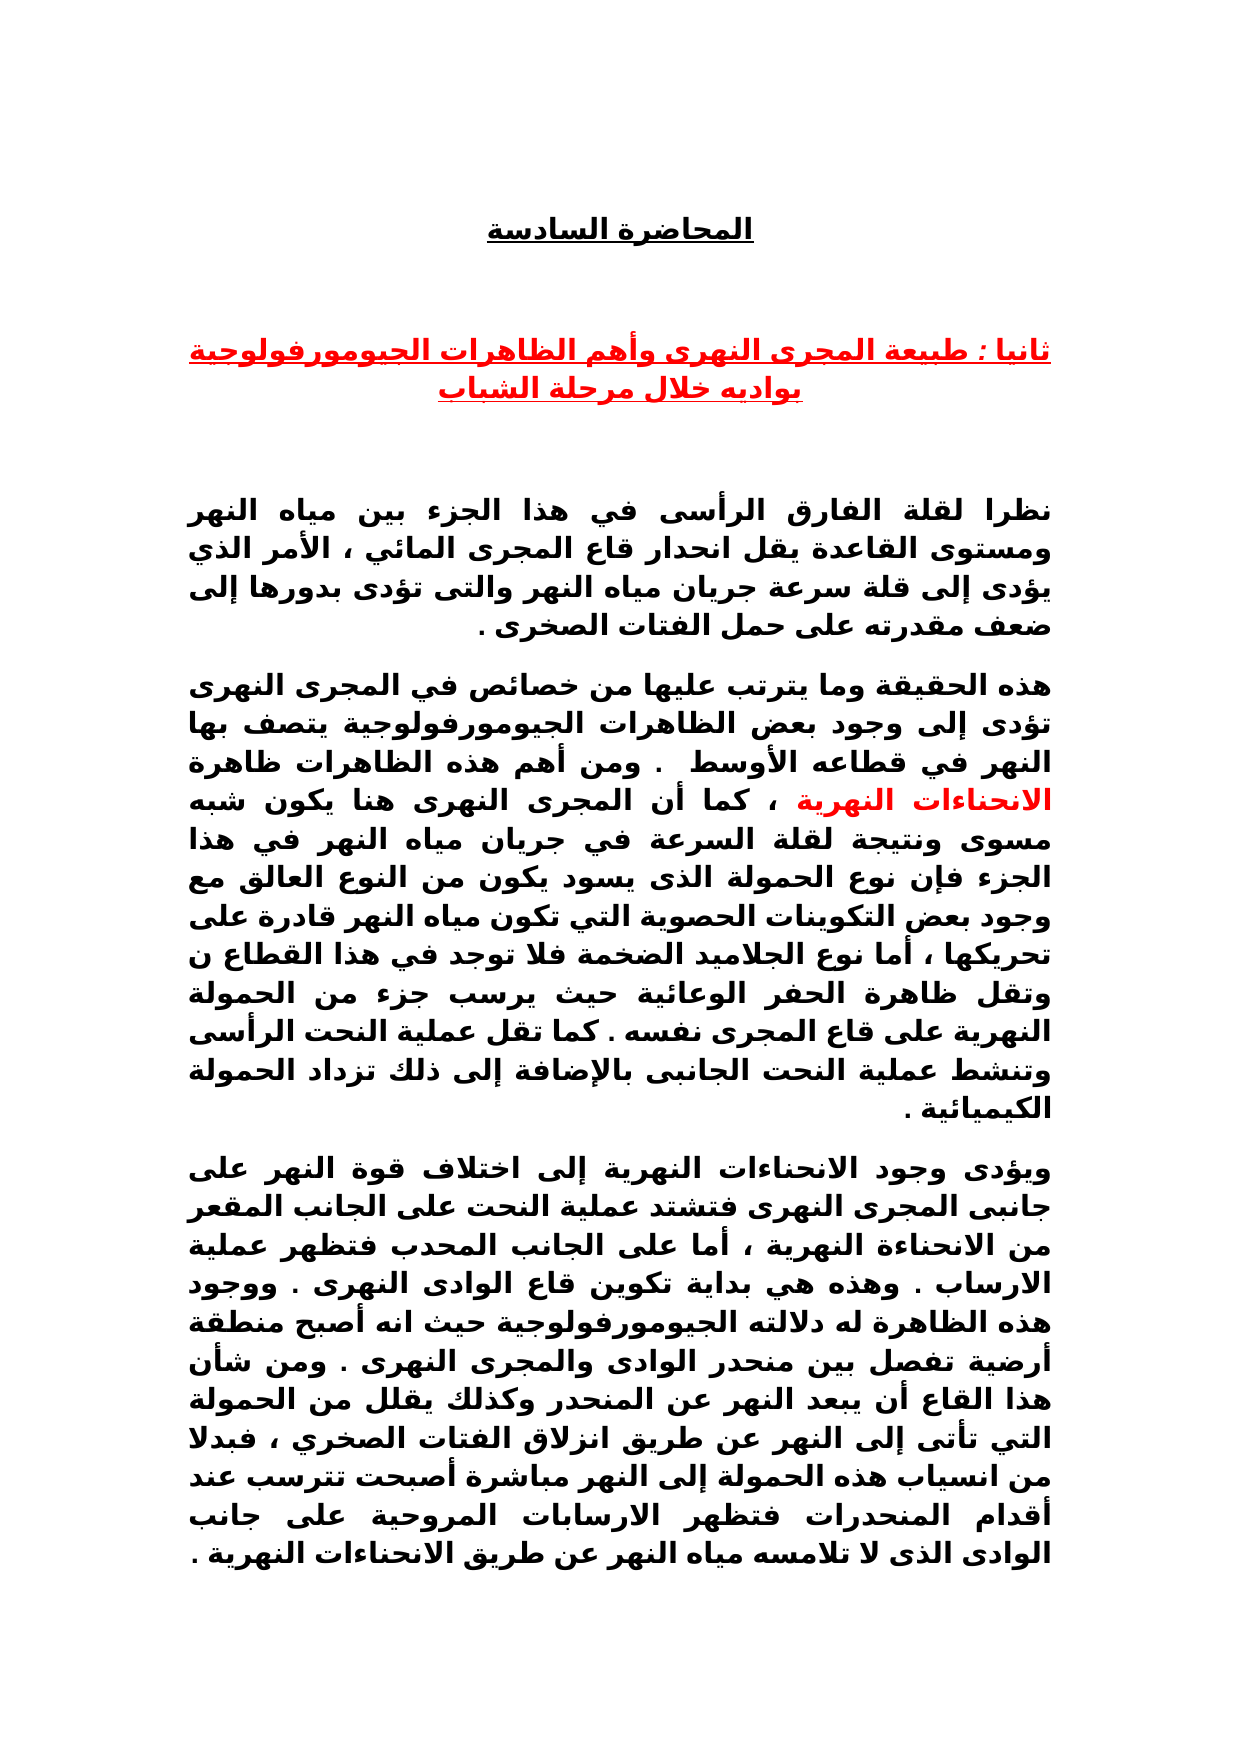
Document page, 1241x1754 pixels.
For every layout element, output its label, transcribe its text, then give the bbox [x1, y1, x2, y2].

text ويؤدى وجود الانحناءات النهرية إلى اختلاف قوة النهر على جانبى المجرى النهرى فتشتد عملية النحت على الجانب المقعر من الانحناءة النهرية ، أما على الجانب المحدب فتظهر عملية الارساب . وهذه هي بداية تكوين قاع الوادى النهرى . ووجود هذه الظاهرة له دلالته الجيومورفولوجية حيث انه أصبح منطقة أرضية تفصل بين منحدر الوادى والمجرى النهرى . ومن شأن هذا القاع أن يبعد النهر عن المنحدر وكذلك يقلل من الحمولة التي تأتى إلى النهر عن طريق انزلاق الفتات الصخري ، فبدلا من انسياب هذه الحمولة إلى النهر مباشرة أصبحت تترسب عند أقدام المنحدرات فتظهر الارسابات المروحية على جانب الوادى الذى لا تلامسه مياه النهر عن طريق الانحناءات النهرية . [187, 1151, 1053, 1570]
text ثانيا : طبيعة المجرى النهرى وأهم الظاهرات الجيومورفولوجية بواديه خلال مرحلة الشباب [187, 333, 1053, 405]
text هذه الحقيقة وما يترتب عليها من خصائص في المجرى النهرى تؤدى إلى وجود بعض الظاهرات الجيومورفولوجية يتصف بها النهر في قطاعه الأوسط . ومن أهم هذه الظاهرات ظاهرة الانحناءات النهرية ، كما أن المجرى النهرى هنا يكون شبه مسوى ونتيجة لقلة السرعة في جريان مياه النهر في هذا الجزء فإن نوع الحمولة الذى يسود يكون من النوع العالق مع وجود بعض التكوينات الحصوية التي تكون مياه النهر قادرة على تحريكها ، أما نوع الجلاميد الضخمة فلا توجد في هذا القطاع ن وتقل ظاهرة الحفر الوعائية حيث يرسب جزء من الحمولة النهرية على قاع المجرى نفسه . كما تقل عملية النحت الرأسى وتنشط عملية النحت الجانبى بالإضافة إلى ذلك تزداد الحمولة الكيميائية . [187, 668, 1053, 1125]
text نظرا لقلة الفارق الرأسى في هذا الجزء بين مياه النهر ومستوى القاعدة يقل انحدار قاع المجرى المائي ، الأمر الذي يؤدى إلى قلة سرعة جريان مياه النهر والتى تؤدى بدورها إلى ضعف مقدرته على حمل الفتات الصخرى . [187, 493, 1053, 642]
text المحاضرة السادسة [187, 212, 1053, 245]
